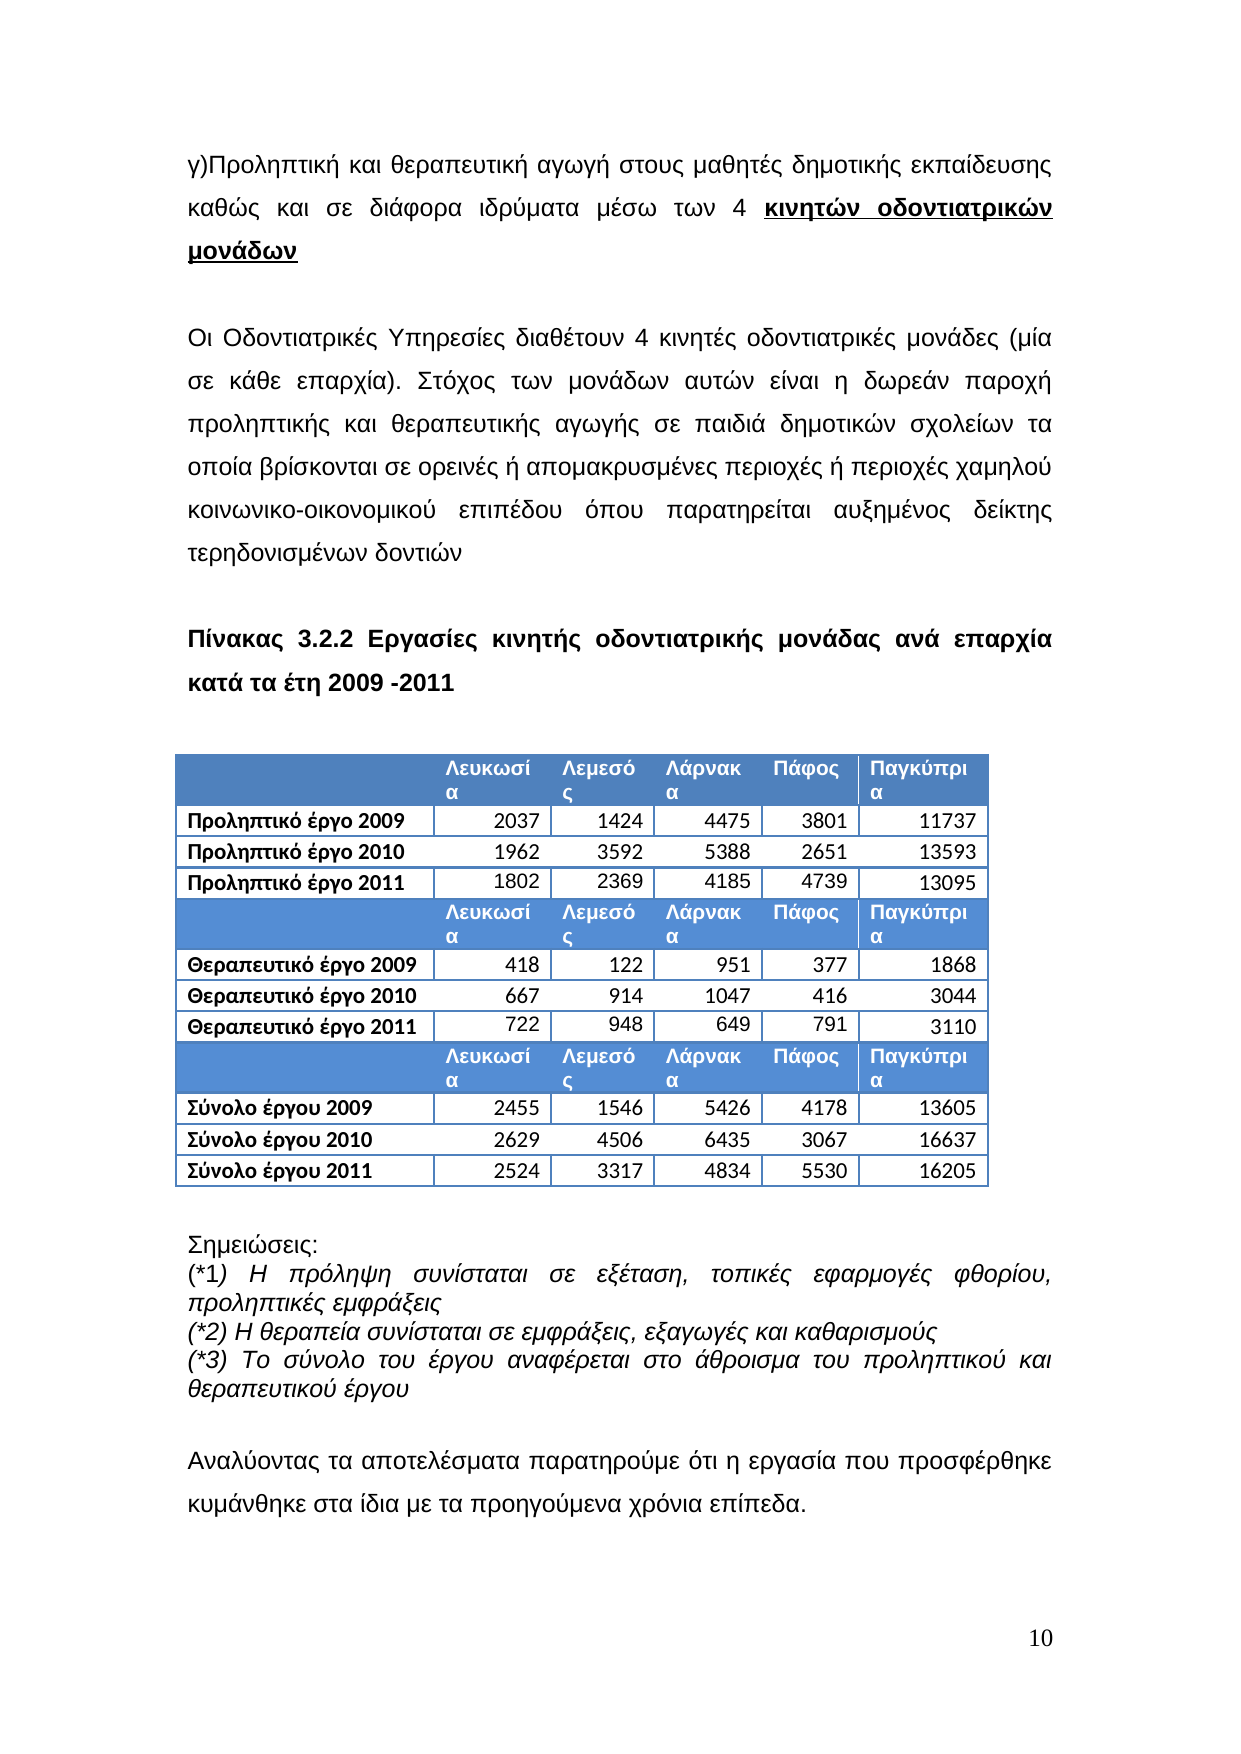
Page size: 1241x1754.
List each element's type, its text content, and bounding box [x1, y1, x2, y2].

table_cell 3317 [552, 1156, 653, 1185]
text (*1) Η πρόληψη συνίσταται σε εξέταση, τοπικές εφαρμογές φθορίου, προληπτικές εμφράξεις [187, 1259, 1053, 1317]
table_cell 791 [763, 1012, 858, 1041]
table_header Πάφος [762, 756, 858, 804]
table_cell 3592 [551, 837, 654, 866]
text Σημειώσεις: [187, 1230, 1053, 1259]
table_cell 416 [762, 981, 858, 1010]
table_cell Προληπτικό έργο 2009 [177, 806, 433, 835]
table_cell 3067 [762, 1125, 858, 1154]
table_cell Λευκωσία [434, 1044, 551, 1091]
table_cell Πάφος [762, 900, 858, 948]
table_cell Θεραπευτικό έργο 2011 [177, 1012, 433, 1041]
table_cell 4475 [655, 806, 761, 835]
table_cell 2524 [435, 1156, 550, 1185]
table_cell 16205 [860, 1156, 987, 1185]
table_cell 5530 [763, 1156, 858, 1185]
text Οι Οδοντιατρικές Υπηρεσίες διαθέτουν 4 κινητές οδοντιατρικές μονάδες (μία σε κάθε επαρχία). Στόχος των μονάδων αυτών είναι η δωρεάν παροχή προληπτικής και θεραπευτικής αγωγής σε παιδιά δημοτικών σχολείων τα οποία βρίσκονται σε ορεινές ή απομακρυσμένες περιοχές ή περιοχές χαμηλού κοινωνικο-οικονομικού επιπέδου όπου παρατηρείται αυξημένος δείκτης τερηδονισμένων δοντιών [187, 323, 1053, 567]
table_cell Λάρνακα [654, 1044, 762, 1091]
table_cell Πάφος [762, 1044, 858, 1091]
table_cell 13095 [860, 869, 987, 898]
table_header [177, 756, 434, 804]
table_cell 667 [434, 981, 551, 1010]
table_cell Παγκύπρια [859, 900, 987, 948]
table_cell Σύνολο έργου 2009 [177, 1094, 433, 1123]
text Αναλύοντας τα αποτελέσματα παρατηρούμε ότι η εργασία που προσφέρθηκε κυμάνθηκε στα ίδια με τα προηγούμενα χρόνια επίπεδα. [187, 1446, 1053, 1518]
table_cell 16637 [859, 1125, 987, 1154]
table_cell Προληπτικό έργο 2011 [177, 869, 433, 898]
table_cell 6435 [654, 1125, 762, 1154]
table_cell Σύνολο έργου 2011 [177, 1156, 433, 1185]
table_cell 722 [435, 1012, 550, 1041]
table_cell 377 [763, 950, 858, 979]
table_cell 2629 [434, 1125, 551, 1154]
table_cell Λεμεσός [551, 1044, 654, 1091]
table_cell 1868 [860, 950, 987, 979]
table_cell 13593 [859, 837, 987, 866]
table_cell 914 [551, 981, 654, 1010]
table_cell 11737 [860, 806, 987, 835]
table_cell 4178 [763, 1094, 858, 1123]
table_cell 418 [435, 950, 550, 979]
table_cell Προληπτικό έργο 2010 [177, 837, 434, 866]
table_cell 3801 [763, 806, 858, 835]
table_cell 1546 [552, 1094, 653, 1123]
table_cell Θεραπευτικό έργο 2010 [177, 981, 434, 1010]
table_cell 3110 [860, 1012, 987, 1041]
table_cell 2037 [435, 806, 550, 835]
text Πίνακας 3.2.2 Εργασίες κινητής οδοντιατρικής μονάδας ανά επαρχία κατά τα έτη 2009 -2011 [187, 624, 1053, 696]
table_cell 1802 [435, 869, 550, 898]
table_cell 13605 [860, 1094, 987, 1123]
table_cell 5388 [654, 837, 762, 866]
table_header Παγκύπρια [859, 756, 987, 804]
table_cell 3044 [859, 981, 987, 1010]
table_cell Λευκωσία [434, 900, 551, 948]
table_cell Σύνολο έργου 2010 [177, 1125, 434, 1154]
table_cell 122 [552, 950, 653, 979]
text γ)Προληπτική και θεραπευτική αγωγή στους μαθητές δημοτικής εκπαίδευσης καθώς και σε διάφορα ιδρύματα μέσω των 4 κινητών οδοντιατρικών μονάδων [187, 150, 1053, 265]
table_cell 4834 [655, 1156, 761, 1185]
table_cell 4185 [655, 869, 761, 898]
table_cell Παγκύπρια [859, 1044, 987, 1091]
table_cell 951 [655, 950, 761, 979]
table_cell Λεμεσός [551, 900, 654, 948]
table_cell 2455 [435, 1094, 550, 1123]
table_cell [177, 1044, 434, 1091]
table_cell 1047 [654, 981, 762, 1010]
table_header Λάρνακα [654, 756, 762, 804]
table_cell [177, 900, 434, 948]
table_cell 649 [655, 1012, 761, 1041]
table_cell Λάρνακα [654, 900, 762, 948]
table_cell 4506 [551, 1125, 654, 1154]
table_cell 4739 [763, 869, 858, 898]
table_header Λεμεσός [551, 756, 654, 804]
table_cell 2651 [762, 837, 858, 866]
table_cell 1424 [552, 806, 653, 835]
table_cell Θεραπευτικό έργο 2009 [177, 950, 433, 979]
table_cell 948 [552, 1012, 653, 1041]
text (*2) Η θεραπεία συνίσταται σε εμφράξεις, εξαγωγές και καθαρισμούς [187, 1317, 1053, 1345]
table_cell 2369 [552, 869, 653, 898]
text (*3) Το σύνολο του έργου αναφέρεται στο άθροισμα του προληπτικού και θεραπευτικού έργου [187, 1345, 1053, 1403]
table_cell 1962 [434, 837, 551, 866]
table_header Λευκωσία [434, 756, 551, 804]
table_cell 5426 [655, 1094, 761, 1123]
